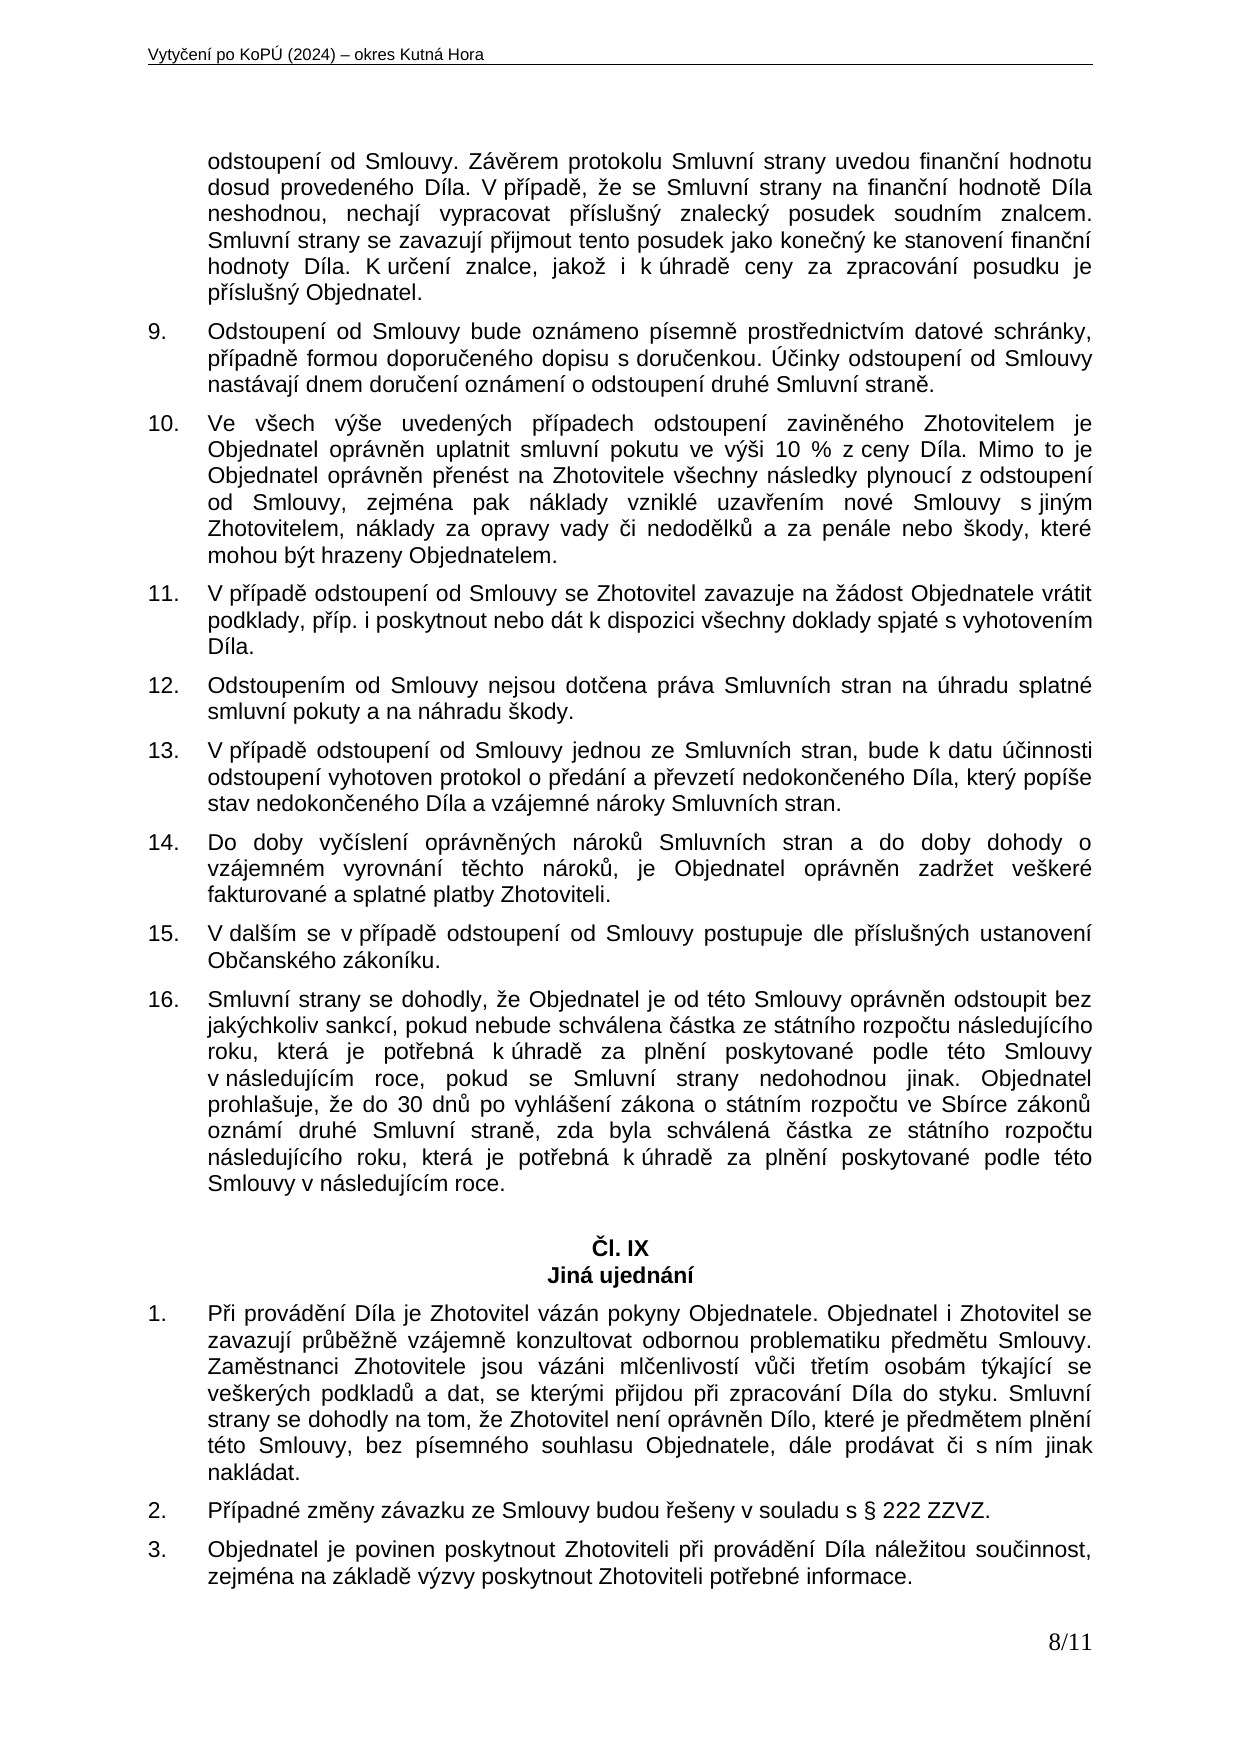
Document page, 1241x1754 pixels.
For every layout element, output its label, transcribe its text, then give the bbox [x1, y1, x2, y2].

list V případě odstoupení od Smlouvy se Zhotovitel zavazuje na žádost Objednatele vrátit podklady, příp. i poskytnout nebo dát k dispozici všechny doklady spjaté s vyhotovením Díla. [148, 580, 1093, 659]
subtitle Jiná ujednání [148, 1262, 1093, 1288]
list V případě odstoupení od Smlouvy jednou ze Smluvních stran, bude k datu účinnosti odstoupení vyhotoven protokol o předání a převzetí nedokončeného Díla, který popíše stav nedokončeného Díla a vzájemné nároky Smluvních stran. [148, 737, 1093, 816]
list Smluvní strany se dohodly, že Objednatel je od této Smlouvy oprávněn odstoupit bez jakýchkoliv sankcí, pokud nebude schválena částka ze státního rozpočtu následujícího roku, která je potřebná k úhradě za plnění poskytované podle této Smlouvy v následujícím roce, pokud se Smluvní strany nedohodnou jinak. Objednatel prohlašuje, že do 30 dnů po vyhlášení zákona o státním rozpočtu ve Sbírce zákonů oznámí druhé Smluvní straně, zda byla schválená částka ze státního rozpočtu následujícího roku, která je potřebná k úhradě za plnění poskytované podle této Smlouvy v následujícím roce. [148, 986, 1093, 1196]
list Objednatel je povinen poskytnout Zhotoviteli při provádění Díla náležitou součinnost, zejména na základě výzvy poskytnout Zhotoviteli potřebné informace. [148, 1536, 1093, 1589]
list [148, 148, 1093, 306]
list Odstoupení od Smlouvy bude oznámeno písemně prostřednictvím datové schránky, případně formou doporučeného dopisu s doručenkou. Účinky odstoupení od Smlouvy nastávají dnem doručení oznámení o odstoupení druhé Smluvní straně. [148, 318, 1093, 397]
list Ve všech výše uvedených případech odstoupení zaviněného Zhotovitelem je Objednatel oprávněn uplatnit smluvní pokutu ve výši 10 % z ceny Díla. Mimo to je Objednatel oprávněn přenést na Zhotovitele všechny následky plynoucí z odstoupení od Smlouvy, zejména pak náklady vzniklé uzavřením nové Smlouvy s jiným Zhotovitelem, náklady za opravy vady či nedodělků a za penále nebo škody, které mohou být hrazeny Objednatelem. [148, 410, 1093, 568]
list Případné změny závazku ze Smlouvy budou řešeny v souladu s § 222 ZZVZ. [148, 1497, 1093, 1524]
subtitle Čl. IX [148, 1235, 1093, 1262]
list Při provádění Díla je Zhotovitel vázán pokyny Objednatele. Objednatel i Zhotovitel se zavazují průběžně vzájemně konzultovat odbornou problematiku předmětu Smlouvy. Zaměstnanci Zhotovitele jsou vázáni mlčenlivostí vůči třetím osobám týkající se veškerých podkladů a dat, se kterými přijdou při zpracování Díla do styku. Smluvní strany se dohodly na tom, že Zhotovitel není oprávněn Dílo, které je předmětem plnění této Smlouvy, bez písemného souhlasu Objednatele, dále prodávat či s ním jinak nakládat. [148, 1300, 1093, 1485]
list Do doby vyčíslení oprávněných nároků Smluvních stran a do doby dohody o vzájemném vyrovnání těchto nároků, je Objednatel oprávněn zadržet veškeré fakturované a splatné platby Zhotoviteli. [148, 829, 1093, 908]
list Odstoupením od Smlouvy nejsou dotčena práva Smluvních stran na úhradu splatné smluvní pokuty a na náhradu škody. [148, 672, 1093, 725]
list V dalším se v případě odstoupení od Smlouvy postupuje dle příslušných ustanovení Občanského zákoníku. [148, 920, 1093, 973]
